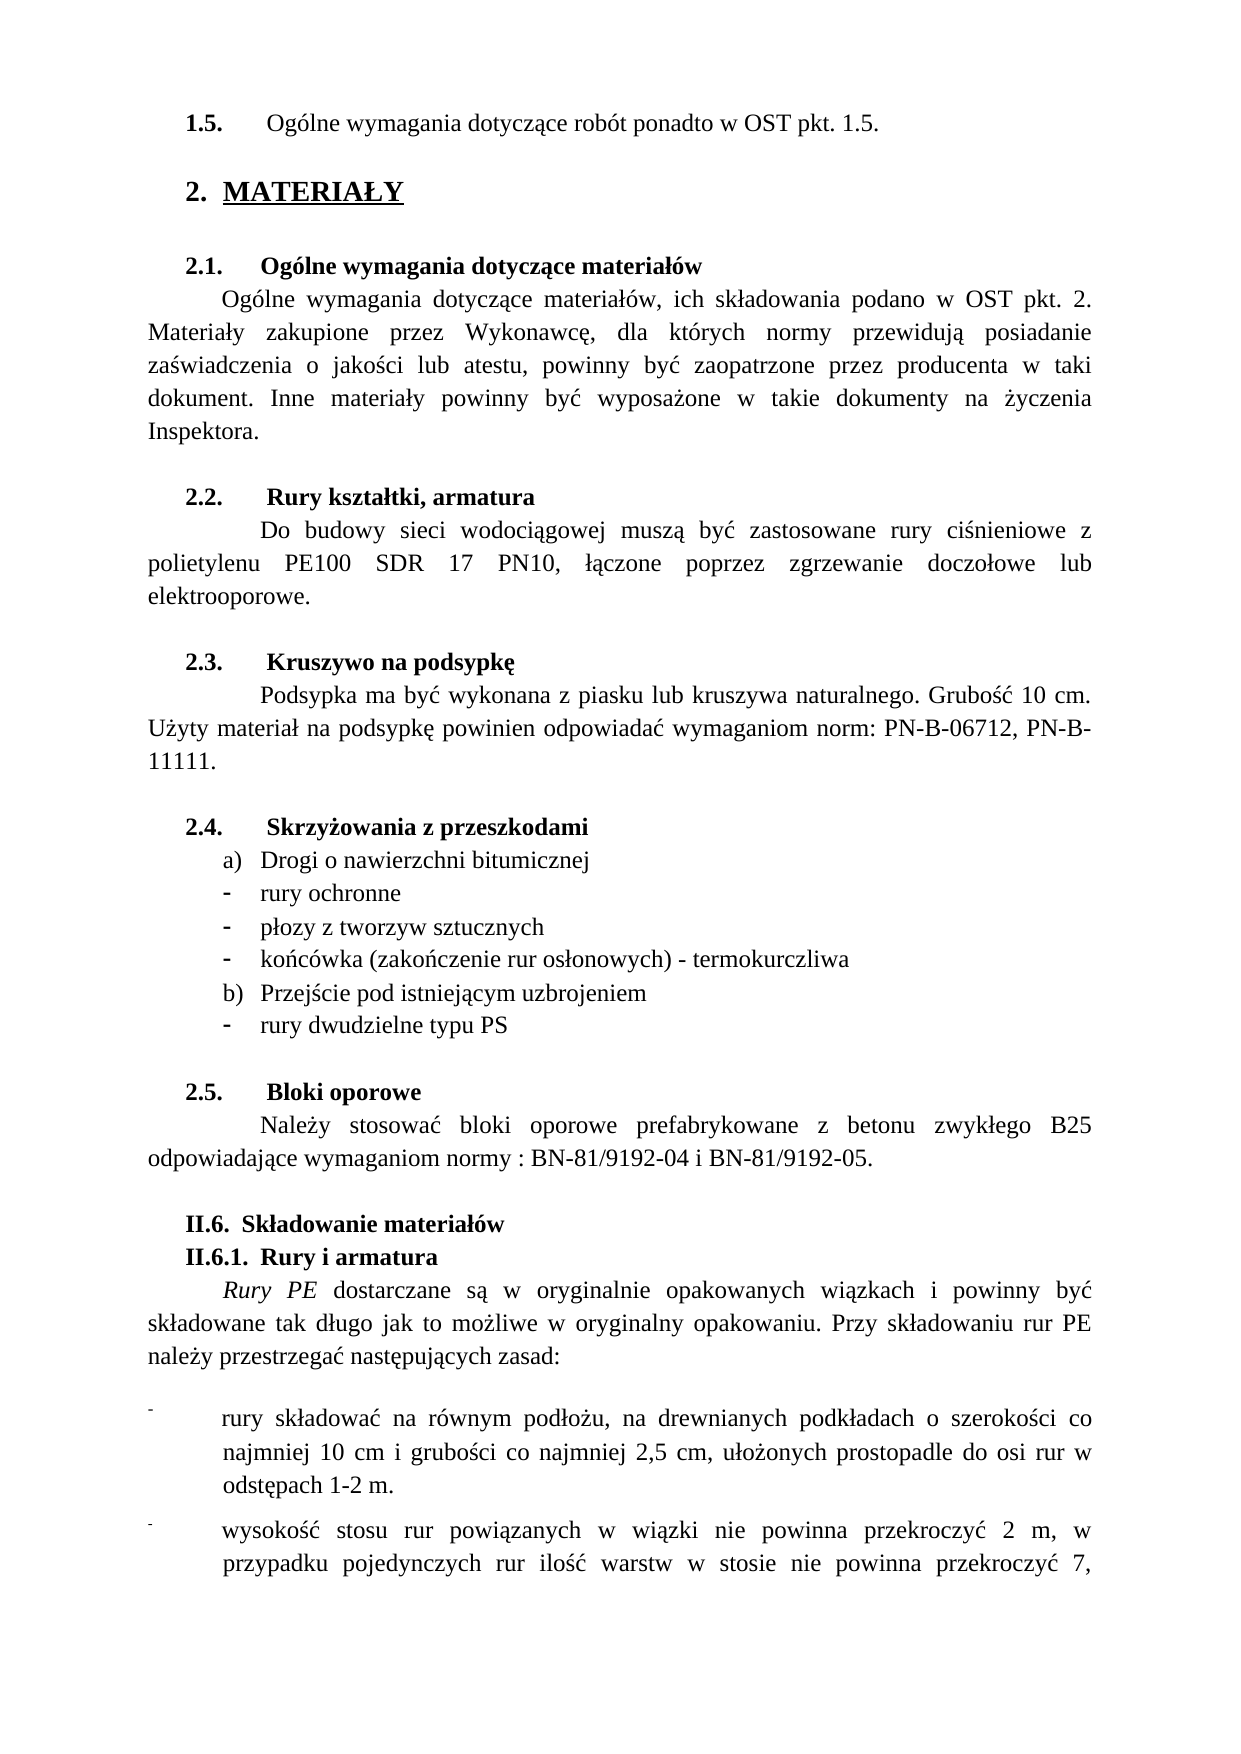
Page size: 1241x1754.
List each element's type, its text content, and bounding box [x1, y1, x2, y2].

list Drogi o nawierzchni bitumicznej [223, 846, 1093, 874]
list Ogólne wymagania dotyczące robót ponadto w OST pkt. 1.5. [185, 108, 1093, 137]
list Skrzyżowania z przeszkodami [185, 812, 1093, 841]
list rury ochronne [223, 878, 1093, 907]
list MATERIAŁY [185, 174, 1093, 208]
list płozy z tworzyw sztucznych [223, 912, 1093, 940]
text Do budowy sieci wodociągowej muszą być zastosowane rury ciśnieniowe z polietylenu PE100 SDR 17 PN10, łączone poprzez zgrzewanie doczołowe lub elektrooporowe. [148, 515, 1093, 610]
list Kruszywo na podsypkę [185, 647, 1093, 676]
list Ogólne wymagania dotyczące materiałów [185, 251, 1093, 280]
text Podsypka ma być wykonana z piasku lub kruszywa naturalnego. Grubość 10 cm. Użyty materiał na podsypkę powinien odpowiadać wymaganiom norm: PN-B-06712, PN-B-11111. [148, 680, 1093, 775]
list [148, 1515, 1093, 1577]
list rury dwudzielne typu PS [223, 1011, 1093, 1039]
list końcówka (zakończenie rur osłonowych) - termokurczliwa [223, 944, 1093, 973]
list Rury kształtki, armatura [185, 482, 1093, 511]
list Przejście pod istniejącym uzbrojeniem [223, 978, 1093, 1006]
list rury składować na równym podłożu, na drewnianych podkładach o szerokości co najmniej 10 cm i grubości co najmniej 2,5 cm, ułożonych prostopadle do osi rur w odstępach 1-2 m. [148, 1399, 1093, 1498]
list Bloki oporowe [185, 1077, 1093, 1105]
text Rury PE dostarczane są w oryginalnie opakowanych wiązkach i powinny być składowane tak długo jak to możliwe w oryginalny opakowaniu. Przy składowaniu rur PE należy przestrzegać następujących zasad: [148, 1275, 1093, 1369]
text Ogólne wymagania dotyczące materiałów, ich składowania podano w OST pkt. 2. Materiały zakupione przez Wykonawcę, dla których normy przewidują posiadanie zaświadczenia o jakości lub atestu, powinny być zaopatrzone przez producenta w taki dokument. Inne materiały powinny być wyposażone w takie dokumenty na życzenia Inspektora. [148, 284, 1093, 445]
text Należy stosować bloki oporowe prefabrykowane z betonu zwykłego B25 odpowiadające wymaganiom normy : BN-81/9192-04 i BN-81/9192-05. [148, 1110, 1093, 1171]
list Składowanie materiałów [185, 1209, 1093, 1237]
list Rury i armatura [185, 1242, 1093, 1271]
